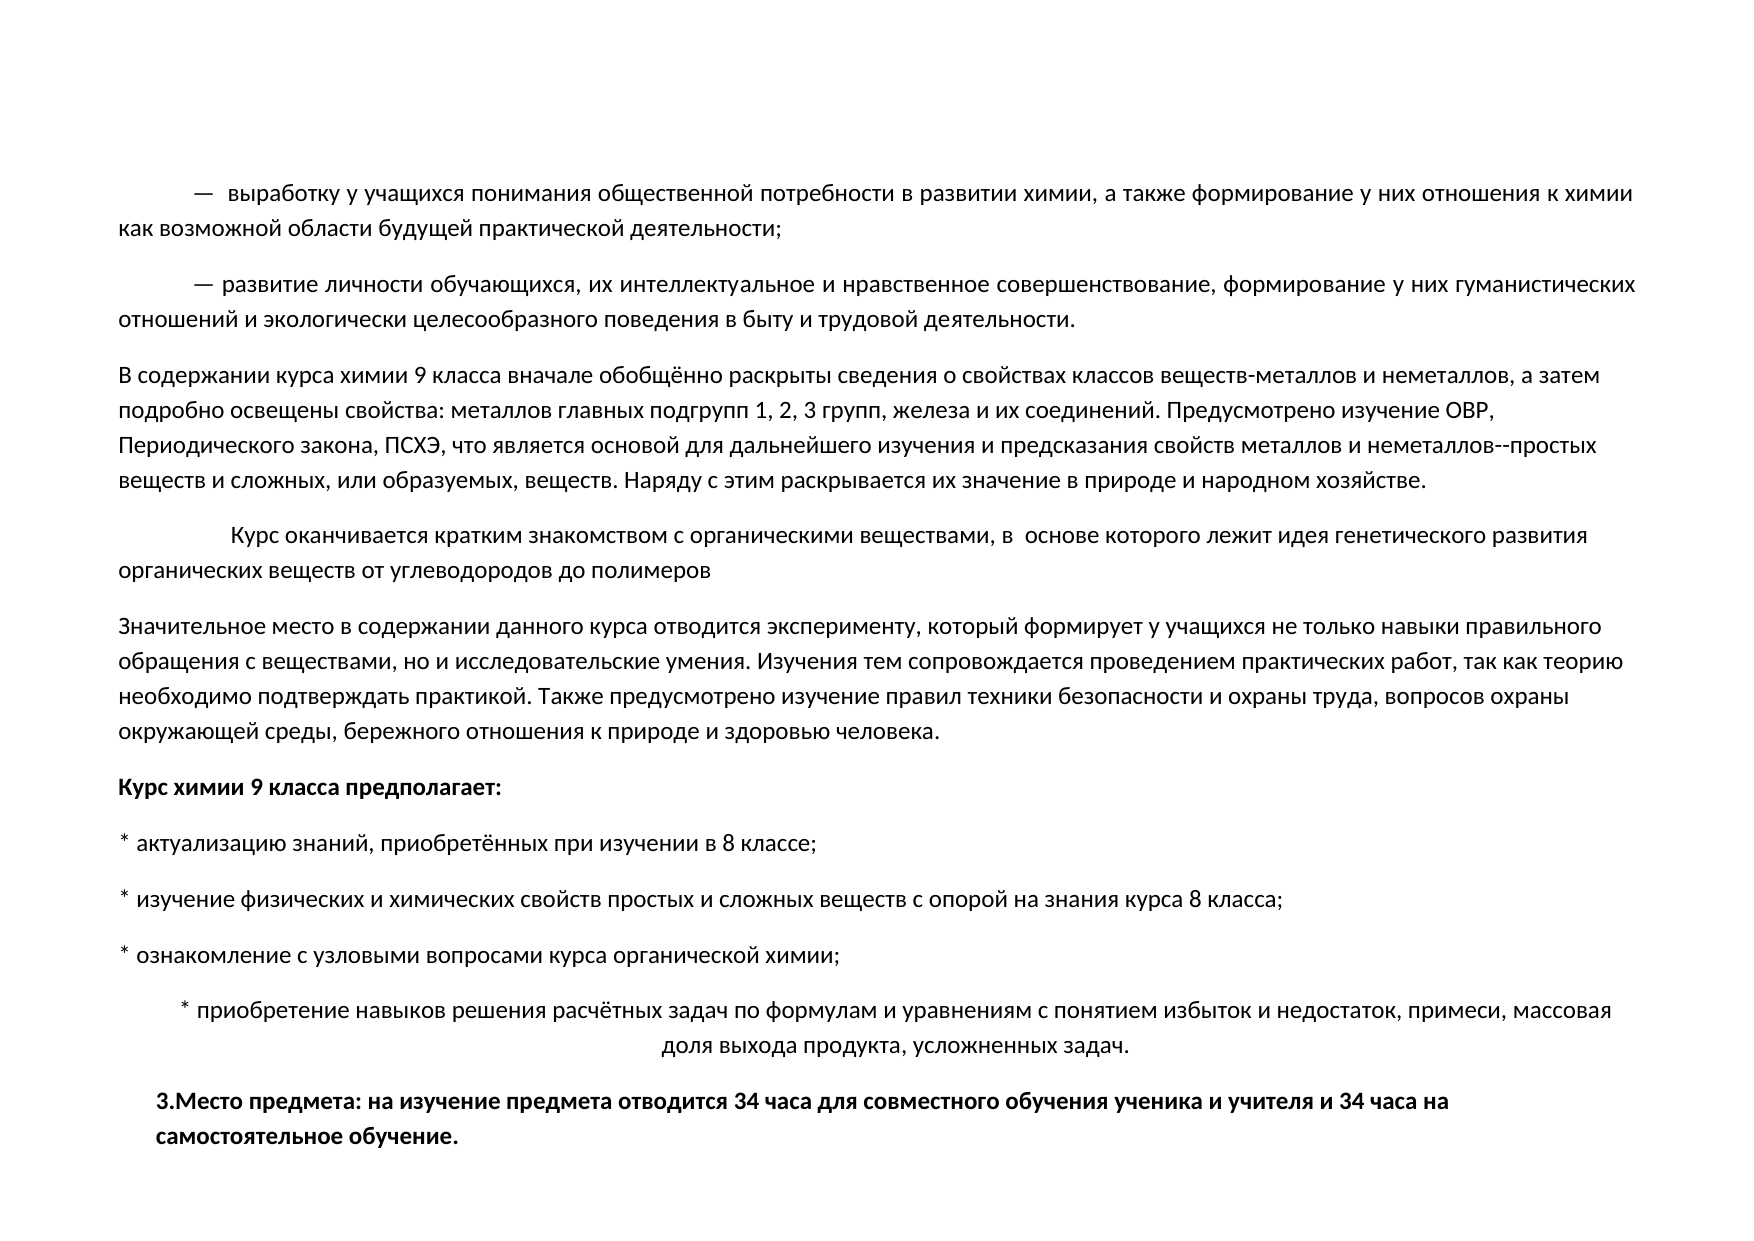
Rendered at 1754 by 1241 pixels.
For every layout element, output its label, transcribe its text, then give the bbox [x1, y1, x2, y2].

text Значительное место в содержании данного курса отводится эксперименту, который формирует у учащихся не только навыки правильного обращения с веществами, но и исследовательские умения. Изучения тем сопровождается проведением практических работ, так как теорию необходимо подтверждать практикой. Также предусмотрено изучение правил техники безопасности и охраны труда, вопросов охраны окружающей среды, бережного отношения к природе и здоровью человека. [118, 611, 1636, 746]
text Курс оканчивается кратким знакомством с органическими веществами, в основе которого лежит идея генетического развития органических веществ от углеводородов до полимеров [118, 520, 1636, 585]
text 3.Место предмета: на изучение предмета отводится 34 часа для совместного обучения ученика и учителя и 34 часа на самостоятельное обучение. [156, 1086, 1636, 1151]
text * изучение физических и химических свойств простых и сложных веществ с опорой на знания курса 8 класса; [118, 883, 1636, 913]
text — выработку у учащихся понимания общественной потребности в развитии химии, а также формирование у них отношения к химии как возможной области будущей практической деятельности; [118, 177, 1636, 243]
text * ознакомление с узловыми вопросами курса органической химии; [118, 939, 1636, 969]
text В содержании курса химии 9 класса вначале обобщённо раскрыты сведения о свойствах классов веществ-металлов и неметаллов, а затем подробно освещены свойства: металлов главных подгрупп 1, 2, 3 групп, железа и их соединений. Предусмотрено изучение ОВР, Периодического закона, ПСХЭ, что является основой для дальнейшего изучения и предсказания свойств металлов и неметаллов--простых веществ и сложных, или образуемых, веществ. Наряду с этим раскрывается их значение в природе и народном хозяйстве. [118, 359, 1636, 494]
text * приобретение навыков решения расчётных задач по формулам и уравнениям с понятием избыток и недостаток, примеси, массовая доля выхода продукта, усложненных задач. [156, 995, 1636, 1060]
text * актуализацию знаний, приобретённых при изучении в 8 классе; [118, 827, 1636, 858]
text — развитие личности обучающихся, их интеллектуальное и нравственное совершенствование, формирование у них гуманистических отношений и экологически целесообразного поведения в быту и трудовой деятельности. [118, 268, 1636, 333]
text Курс химии 9 класса предполагает: [118, 771, 1636, 802]
